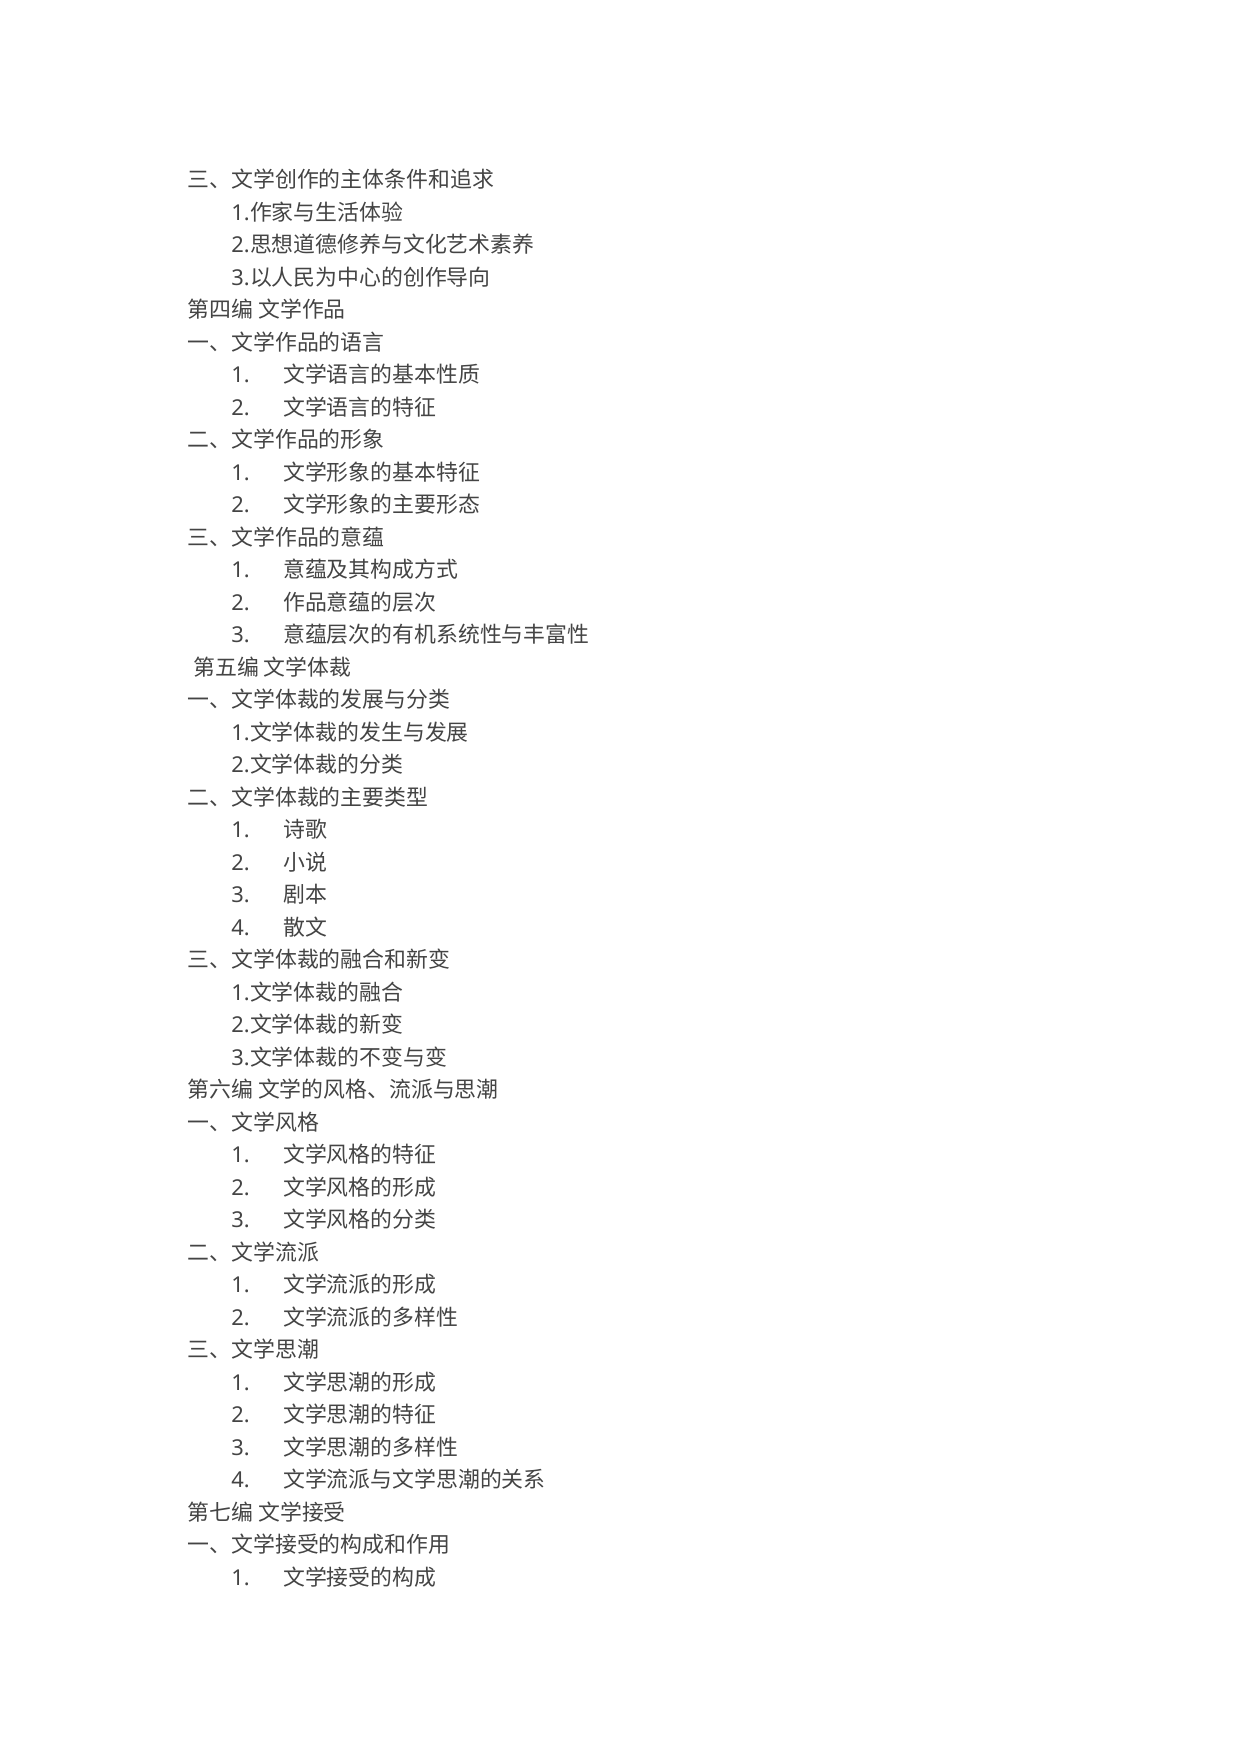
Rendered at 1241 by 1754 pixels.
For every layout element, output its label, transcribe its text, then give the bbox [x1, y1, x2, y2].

list 诗歌 [187, 812, 1053, 844]
list 作品意蕴的层次 [231, 584, 1053, 617]
list 三、文学作品的意蕴 [187, 519, 1053, 552]
list 文学形象的主要形态 [231, 487, 1053, 519]
list 2.文学体裁的分类 [187, 747, 1053, 779]
list 文学思潮的特征 [187, 1397, 1053, 1429]
list 散文 [187, 909, 1053, 942]
list 文学接受的构成 [231, 1559, 1053, 1592]
list 小说 [187, 844, 1053, 877]
list 文学流派 [187, 1234, 1053, 1267]
list 文学语言的基本性质 [231, 357, 1053, 389]
list 一、文学接受的构成和作用 [187, 1527, 1053, 1559]
text 第五编 文学体裁 [187, 649, 1053, 682]
list 1.文学体裁的发生与发展 [187, 714, 1053, 747]
list 第六编 文学的风格、流派与思潮 [187, 1072, 1053, 1104]
list 文学思潮 [187, 1332, 1053, 1364]
list 文学风格的分类 [187, 1202, 1053, 1234]
list 文学思潮的多样性 [187, 1429, 1053, 1462]
list 文学思潮的形成 [187, 1364, 1053, 1397]
list 文学风格的特征 [187, 1137, 1053, 1169]
list 二、文学作品的形象 [187, 422, 1053, 454]
list 文学流派的形成 [187, 1267, 1053, 1299]
list 文学体裁的主要类型 [187, 779, 1053, 812]
list 1.文学体裁的融合 [187, 974, 1053, 1007]
text 2.思想道德修养与文化艺术素养 [187, 227, 1053, 259]
list 文学形象的基本特征 [231, 454, 1053, 487]
list 文学语言的特征 [231, 389, 1053, 422]
text 第四编 文学作品 [187, 292, 1053, 324]
list 3.文学体裁的不变与变 [187, 1039, 1053, 1072]
text 第七编 文学接受 [187, 1494, 1053, 1527]
list 剧本 [187, 877, 1053, 909]
list 文学体裁的融合和新变 [187, 942, 1053, 974]
text 1.作家与生活体验 [187, 194, 1053, 227]
list 意蕴层次的有机系统性与丰富性 [231, 617, 1053, 649]
list 文学流派的多样性 [187, 1299, 1053, 1332]
list 2.文学体裁的新变 [187, 1007, 1053, 1039]
list 意蕴及其构成方式 [231, 552, 1053, 584]
list 文学流派与文学思潮的关系 [187, 1462, 1053, 1494]
list 文学体裁的发展与分类 [187, 682, 1053, 714]
text 3.以人民为中心的创作导向 [187, 259, 1053, 292]
list 文学风格 [187, 1104, 1053, 1137]
text 三、文学创作的主体条件和追求 [187, 162, 1053, 194]
list 一、文学作品的语言 [187, 324, 1053, 357]
list 文学风格的形成 [187, 1169, 1053, 1202]
